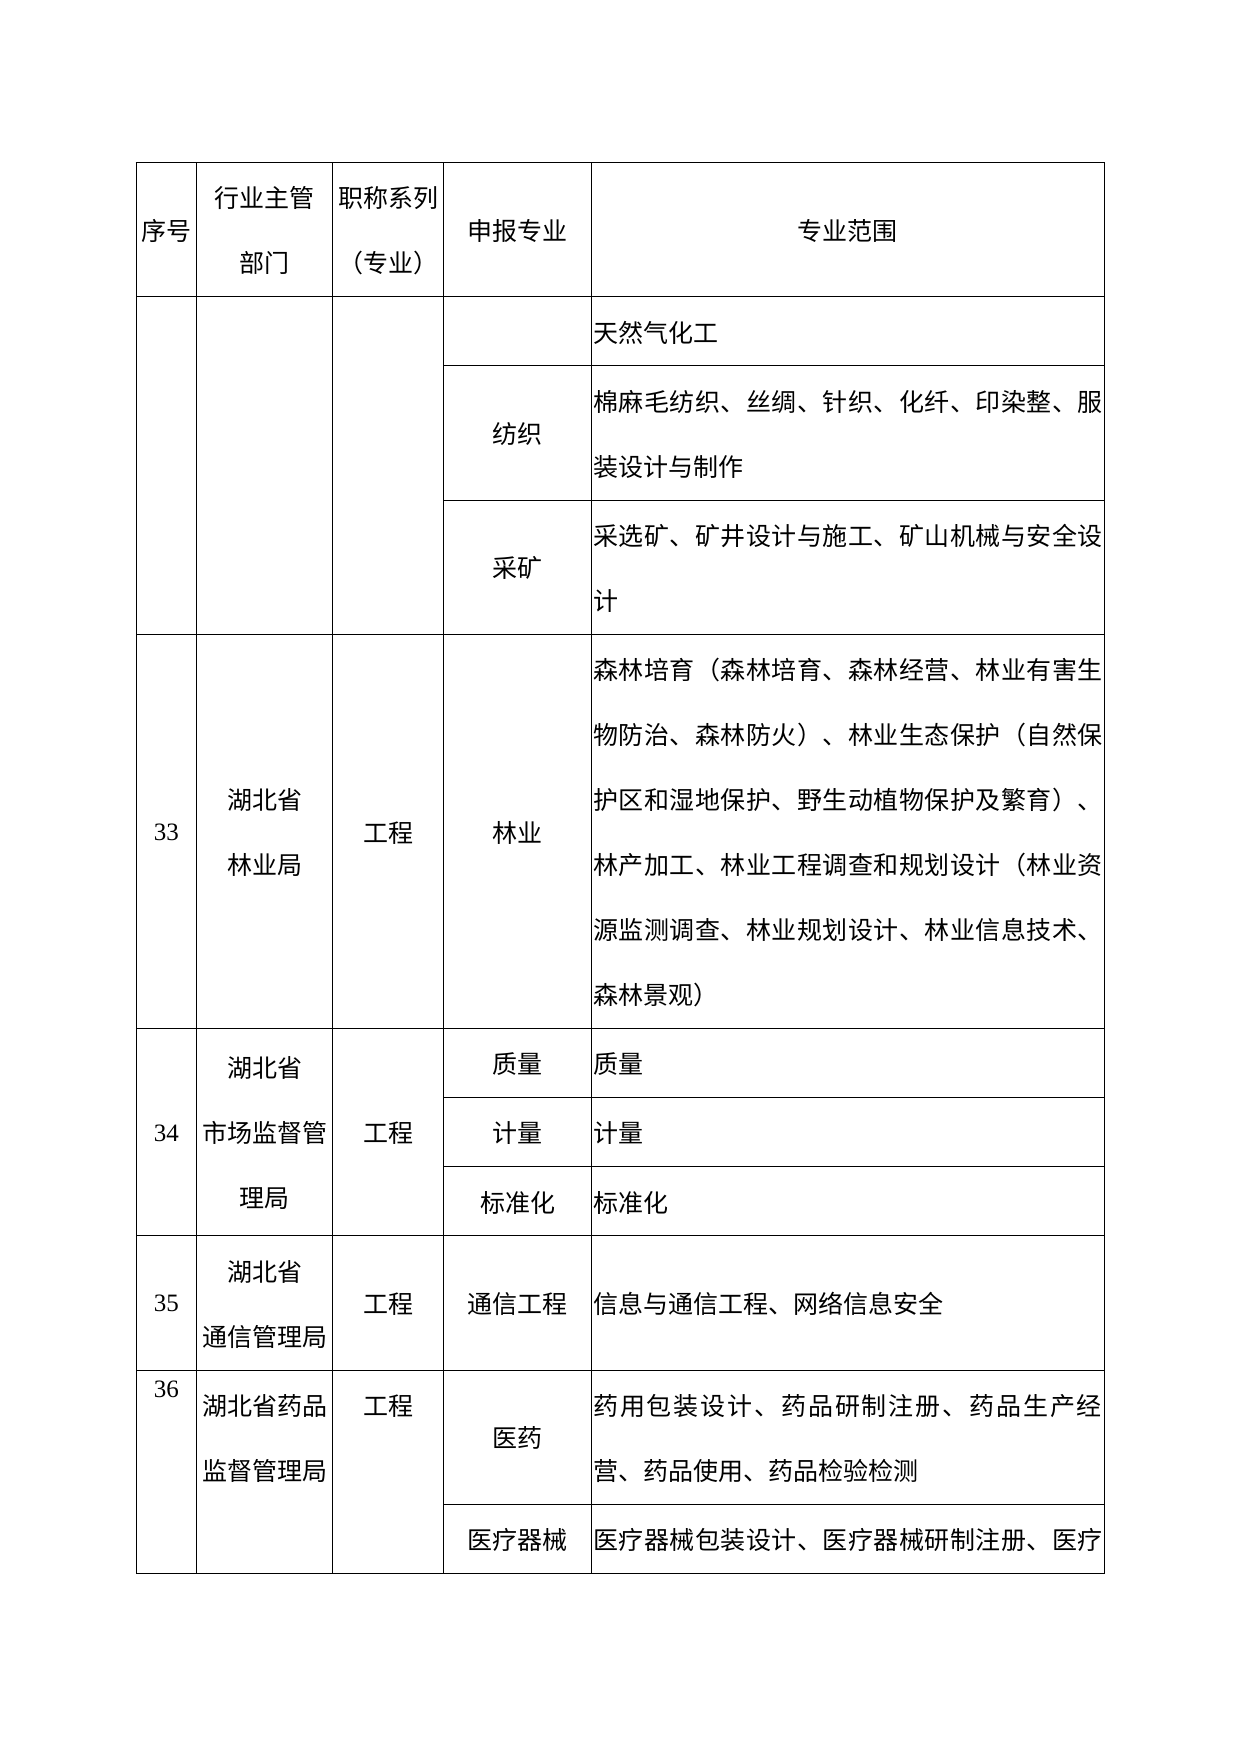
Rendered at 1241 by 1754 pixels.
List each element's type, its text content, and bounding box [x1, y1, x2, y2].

table_header 序号 [137, 163, 196, 296]
table_cell 工程 [333, 1029, 443, 1235]
table_cell 纺织 [444, 366, 591, 499]
table_cell 计量 [444, 1098, 591, 1166]
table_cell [592, 1505, 1104, 1573]
table_cell 药用包装设计、药品研制注册、药品生产经营、药品使用、药品检验检测 [592, 1371, 1104, 1504]
table_cell 标准化 [592, 1167, 1104, 1235]
table_cell 35 [137, 1236, 196, 1369]
table_cell 医疗器械 [444, 1505, 591, 1573]
table_cell 湖北省药品监督管理局 [197, 1371, 332, 1573]
table_header 职称系列（专业） [333, 163, 443, 296]
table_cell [592, 297, 1104, 365]
table_cell 信息与通信工程、网络信息安全 [592, 1236, 1104, 1369]
table_cell 棉麻毛纺织、丝绸、针织、化纤、印染整、服装设计与制作 [592, 366, 1104, 499]
table_cell 标准化 [444, 1167, 591, 1235]
table_cell 计量 [592, 1098, 1104, 1166]
table_cell 通信工程 [444, 1236, 591, 1369]
table_cell 采选矿、矿井设计与施工、矿山机械与安全设计 [592, 501, 1104, 634]
table_cell 工程 [333, 635, 443, 1028]
table_cell 湖北省 通信管理局 [197, 1236, 332, 1369]
table_cell 工程 [333, 1371, 443, 1573]
table_cell 质量 [444, 1029, 591, 1097]
table_cell 采矿 [444, 501, 591, 634]
table_header 行业主管 部门 [197, 163, 332, 296]
table_header 申报专业 [444, 163, 591, 296]
table_cell 湖北省 市场监督管理局 [197, 1029, 332, 1235]
table_cell 林业 [444, 635, 591, 1028]
table_cell 工程 [333, 1236, 443, 1369]
table_cell 医药 [444, 1371, 591, 1504]
table_cell 36 [137, 1371, 196, 1573]
table_cell 森林培育（森林培育、森林经营、林业有害生物防治、森林防火）、林业生态保护（自然保护区和湿地保护、野生动植物保护及繁育）、林产加工、林业工程调查和规划设计（林业资源监测调查、林业规划设计、林业信息技术、森林景观） [592, 635, 1104, 1028]
table_cell 34 [137, 1029, 196, 1235]
table_header 专业范围 [592, 163, 1104, 296]
table_cell 湖北省 林业局 [197, 635, 332, 1028]
table_cell 质量 [592, 1029, 1104, 1097]
table_cell 化工 [444, 297, 591, 365]
table_cell 33 [137, 635, 196, 1028]
